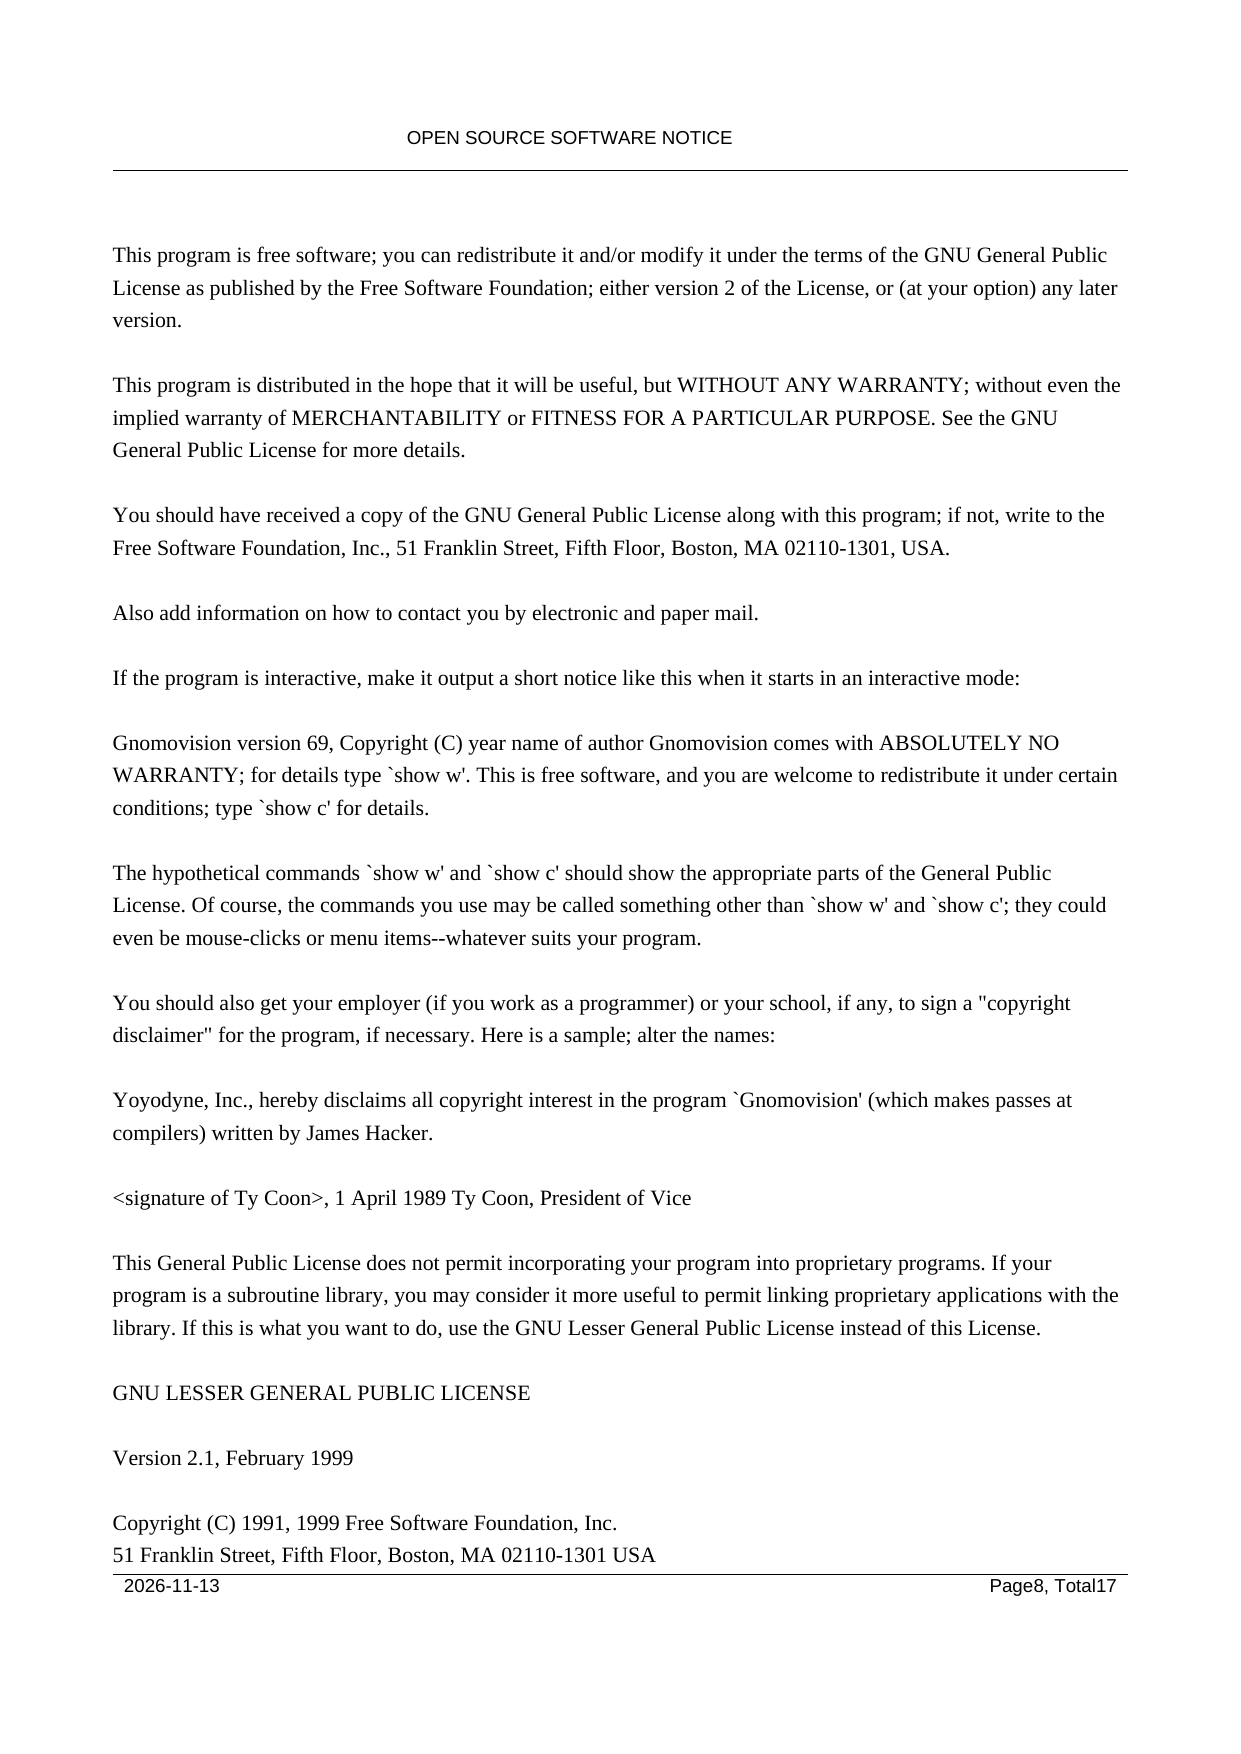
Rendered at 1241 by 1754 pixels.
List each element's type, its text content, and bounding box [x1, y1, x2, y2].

text GNU LESSER GENERAL PUBLIC LICENSE [112, 1376, 1128, 1409]
text Copyright (C) 1991, 1999 Free Software Foundation, Inc. [112, 1506, 1128, 1539]
text Version 2.1, February 1999 [112, 1441, 1128, 1474]
text 51 Franklin Street, Fifth Floor, Boston, MA 02110-1301 USA [112, 1539, 1128, 1571]
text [112, 206, 1128, 1376]
